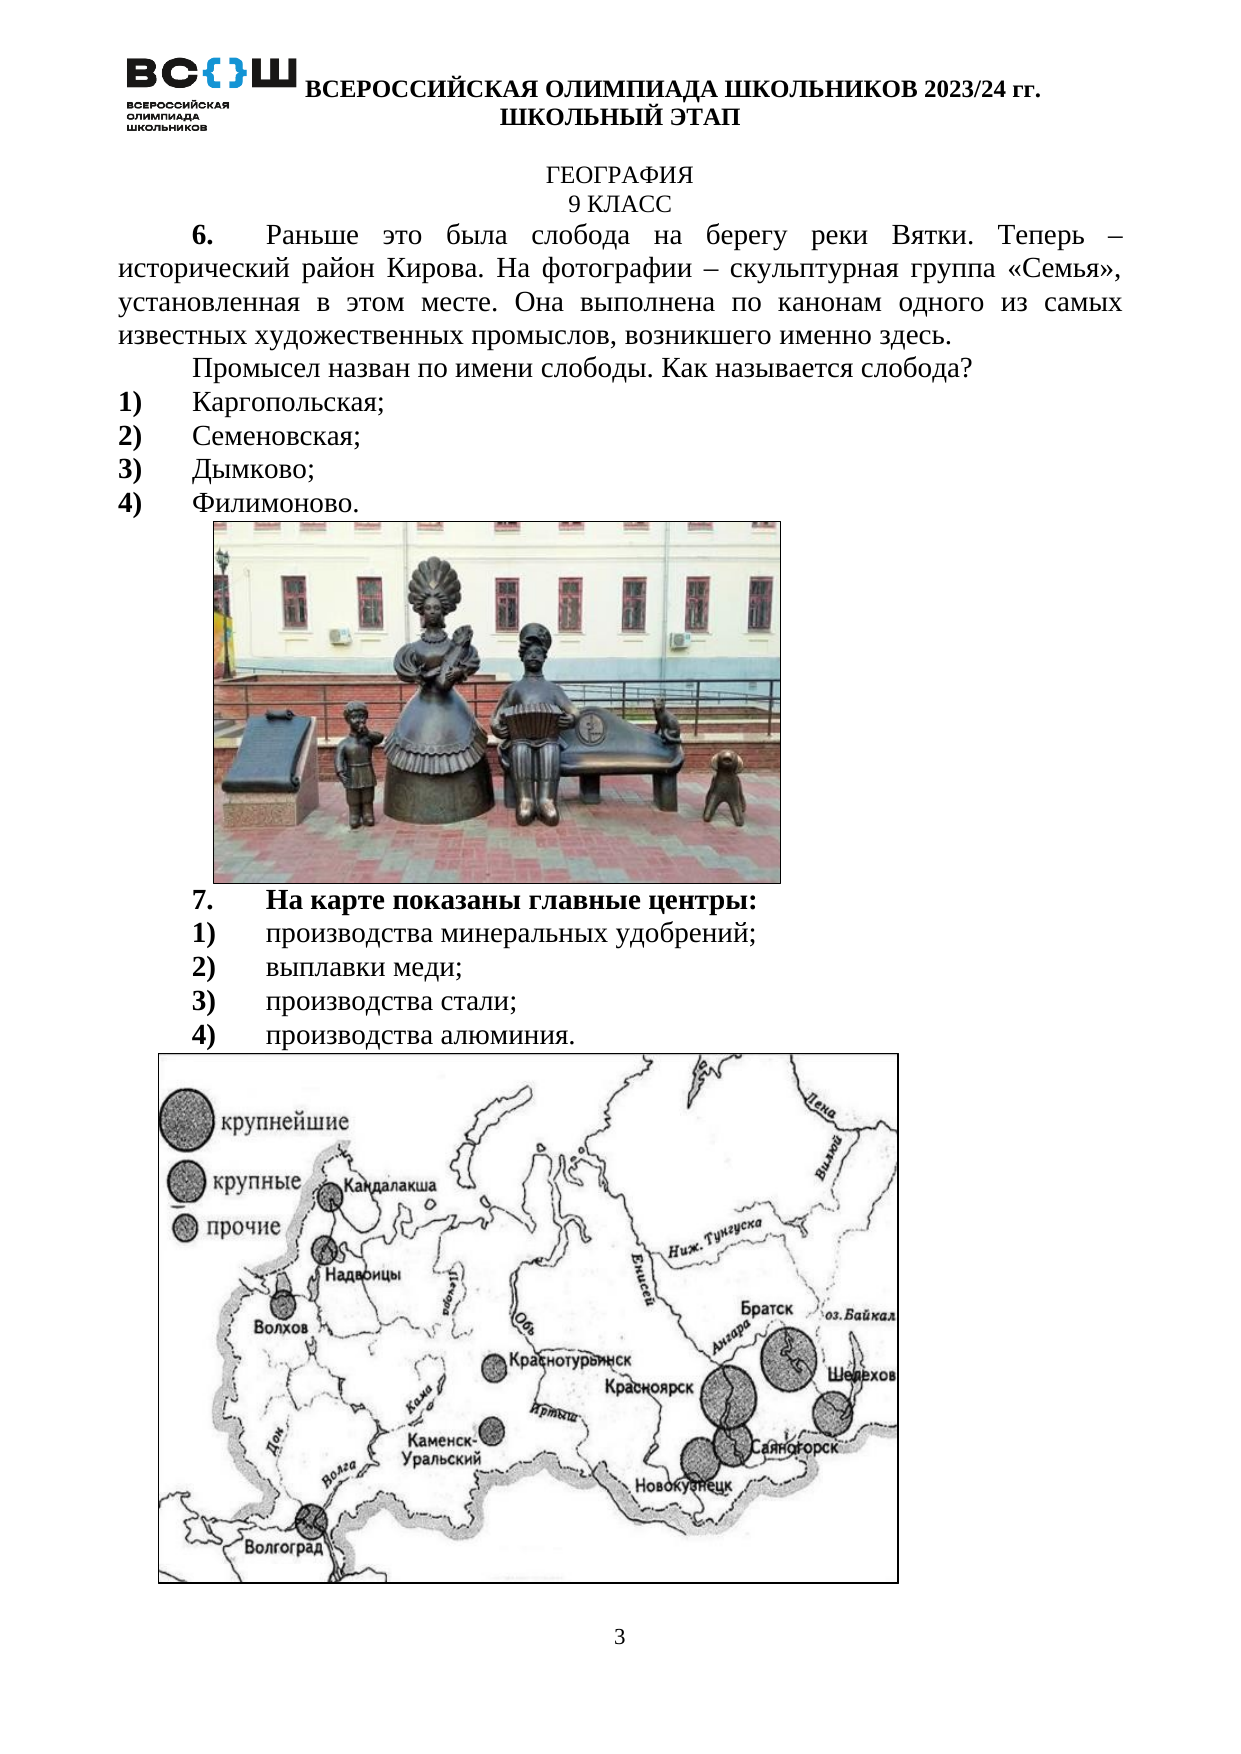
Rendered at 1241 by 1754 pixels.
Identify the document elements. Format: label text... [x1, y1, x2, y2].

list производства минеральных удобрений; [192, 916, 1155, 950]
list производства стали; [192, 983, 1155, 1017]
list Семеновская; [118, 418, 1155, 452]
picture [159, 1054, 897, 1582]
list выплавки меди; [192, 950, 1155, 983]
picture [126, 57, 297, 131]
text Промысел назван по имени слободы. Как называется слобода? [192, 351, 1155, 384]
list Раньше это была слобода на берегу реки Вятки. Теперь – исторический район Кирова. На фотографии – скульптурная группа «Семья», установленная в этом месте. Она выполнена по канонам одного из самых известных художественных промыслов, возникшего именно здесь. [118, 217, 1122, 351]
list производства алюминия. [192, 1017, 1155, 1050]
list Дымково; [118, 452, 1155, 485]
list Филимоново. [118, 485, 1155, 519]
list Каргопольская; [118, 384, 1155, 418]
picture [214, 522, 780, 883]
subtitle На карте показаны главные центры: [192, 883, 1155, 916]
